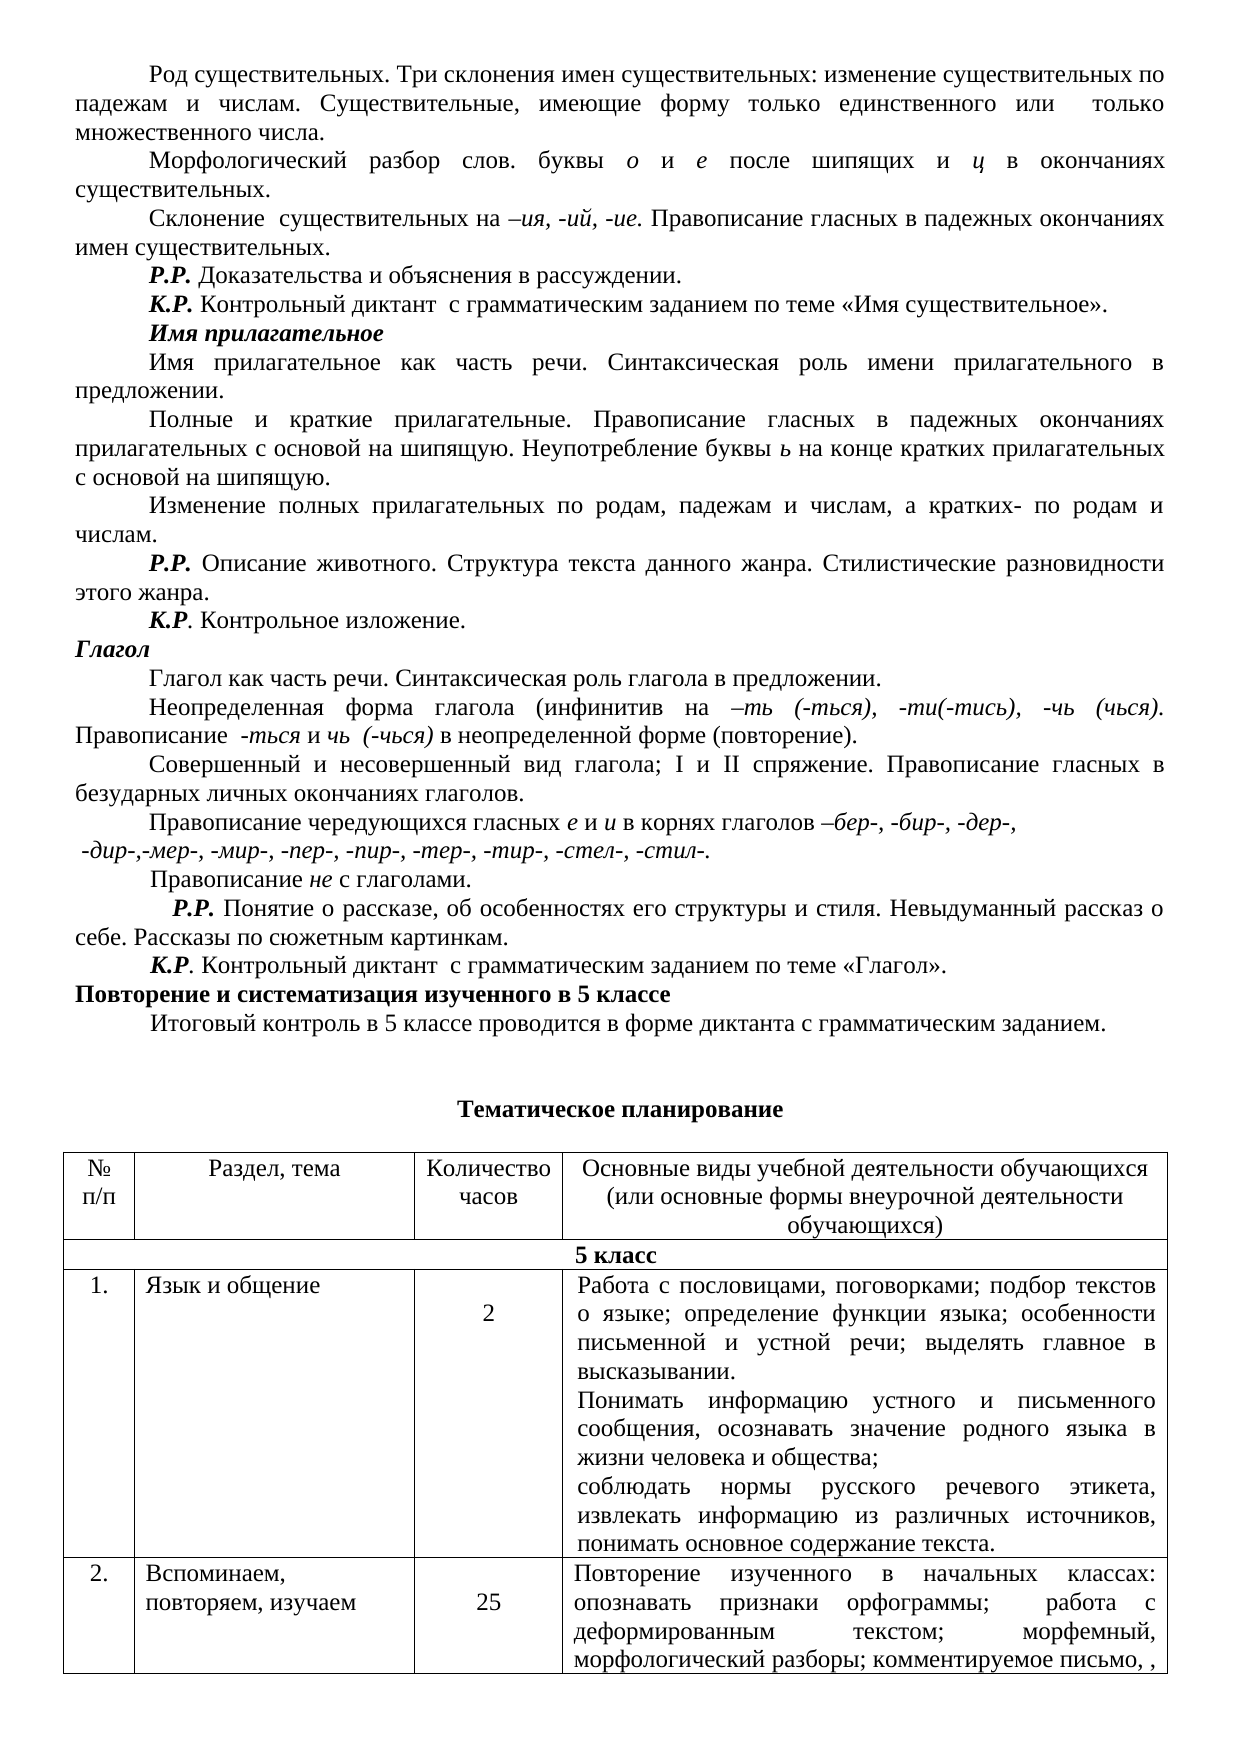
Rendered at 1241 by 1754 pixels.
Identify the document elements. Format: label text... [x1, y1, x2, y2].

table_cell 25 [415, 1558, 562, 1673]
table_cell 1. [64, 1270, 134, 1557]
text Р.Р. Доказательства и объяснения в рассуждении. [75, 260, 1165, 289]
table_cell 2 [415, 1270, 562, 1557]
text -дир-,-мер-, -мир-, -пер-, -пир-, -тер-, -тир-, -стел-, -стил-. [75, 835, 1165, 864]
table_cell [135, 1558, 414, 1673]
text Тематическое планирование [75, 1094, 1165, 1123]
table_header Основные виды учебной деятельности обучающихся (или основные формы внеурочной деятельности обучающихся) [563, 1153, 1167, 1239]
text К.Р. Контрольное изложение. [75, 605, 1165, 634]
text Род существительных. Три склонения имен существительных: изменение существительных по падежам и числам. Существительные, имеющие форму только единственного или только множественного числа. [75, 59, 1165, 145]
text Правописание не с глаголами. [75, 864, 1165, 893]
table_cell Язык и общение [135, 1270, 414, 1557]
text Имя прилагательное как часть речи. Синтаксическая роль имени прилагательного в предложении. [75, 347, 1165, 404]
table_cell Работа с пословицами, поговорками; подбор текстов о языке; определение функции языка; особенности письменной и устной речи; выделять главное в высказывании. Понимать информацию устного и письменного сообщения, осознавать значение родного языка в жизни человека и общества; соблюдать нормы русского речевого этикета, извлекать информацию из различных источников, понимать основное содержание текста. [563, 1270, 1167, 1557]
text Изменение полных прилагательных по родам, падежам и числам, а кратких- по родам и числам. [75, 490, 1165, 548]
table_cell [563, 1558, 1167, 1673]
text Имя прилагательное [75, 318, 1165, 347]
text Правописание чередующихся гласных е и и в корнях глаголов –бер-, -бир-, -дер-, [75, 807, 1165, 835]
text К.Р. Контрольный диктант с грамматическим заданием по теме «Имя существительное». [75, 289, 1165, 318]
table_header Раздел, тема [135, 1153, 414, 1239]
table_header № п/п [64, 1153, 134, 1239]
text Полные и краткие прилагательные. Правописание гласных в падежных окончаниях прилагательных с основой на шипящую. Неупотребление буквы ь на конце кратких прилагательных с основой на шипящую. [75, 404, 1165, 490]
text Совершенный и несовершенный вид глагола; I и II спряжение. Правописание гласных в безударных личных окончаниях глаголов. [75, 749, 1165, 807]
text Глагол как часть речи. Синтаксическая роль глагола в предложении. [75, 663, 1165, 692]
table_cell 5 класс [64, 1240, 1167, 1269]
text Р.Р. Понятие о рассказе, об особенностях его структуры и стиля. Невыдуманный рассказ о себе. Рассказы по сюжетным картинкам. [75, 893, 1165, 950]
text Морфологический разбор слов. буквы о и е после шипящих и ц в окончаниях существительных. [75, 145, 1165, 203]
text Итоговый контроль в 5 классе проводится в форме диктанта с грамматическим заданием. [75, 1008, 1165, 1037]
text Неопределенная форма глагола (инфинитив на –ть (-ться), -ти(-тись), -чь (чься). Правописание -ться и чь (-чься) в неопределенной форме (повторение). [75, 692, 1165, 749]
table_cell 2. [64, 1558, 134, 1673]
text Глагол [75, 634, 1165, 663]
text Повторение и систематизация изученного в 5 классе [75, 979, 1165, 1008]
text Склонение существительных на –ия, -ий, -ие. Правописание гласных в падежных окончаниях имен существительных. [75, 203, 1165, 260]
text К.Р. Контрольный диктант с грамматическим заданием по теме «Глагол». [75, 950, 1165, 979]
text Р.Р. Описание животного. Структура текста данного жанра. Стилистические разновидности этого жанра. [75, 548, 1165, 605]
table_header Количество часов [415, 1153, 562, 1239]
